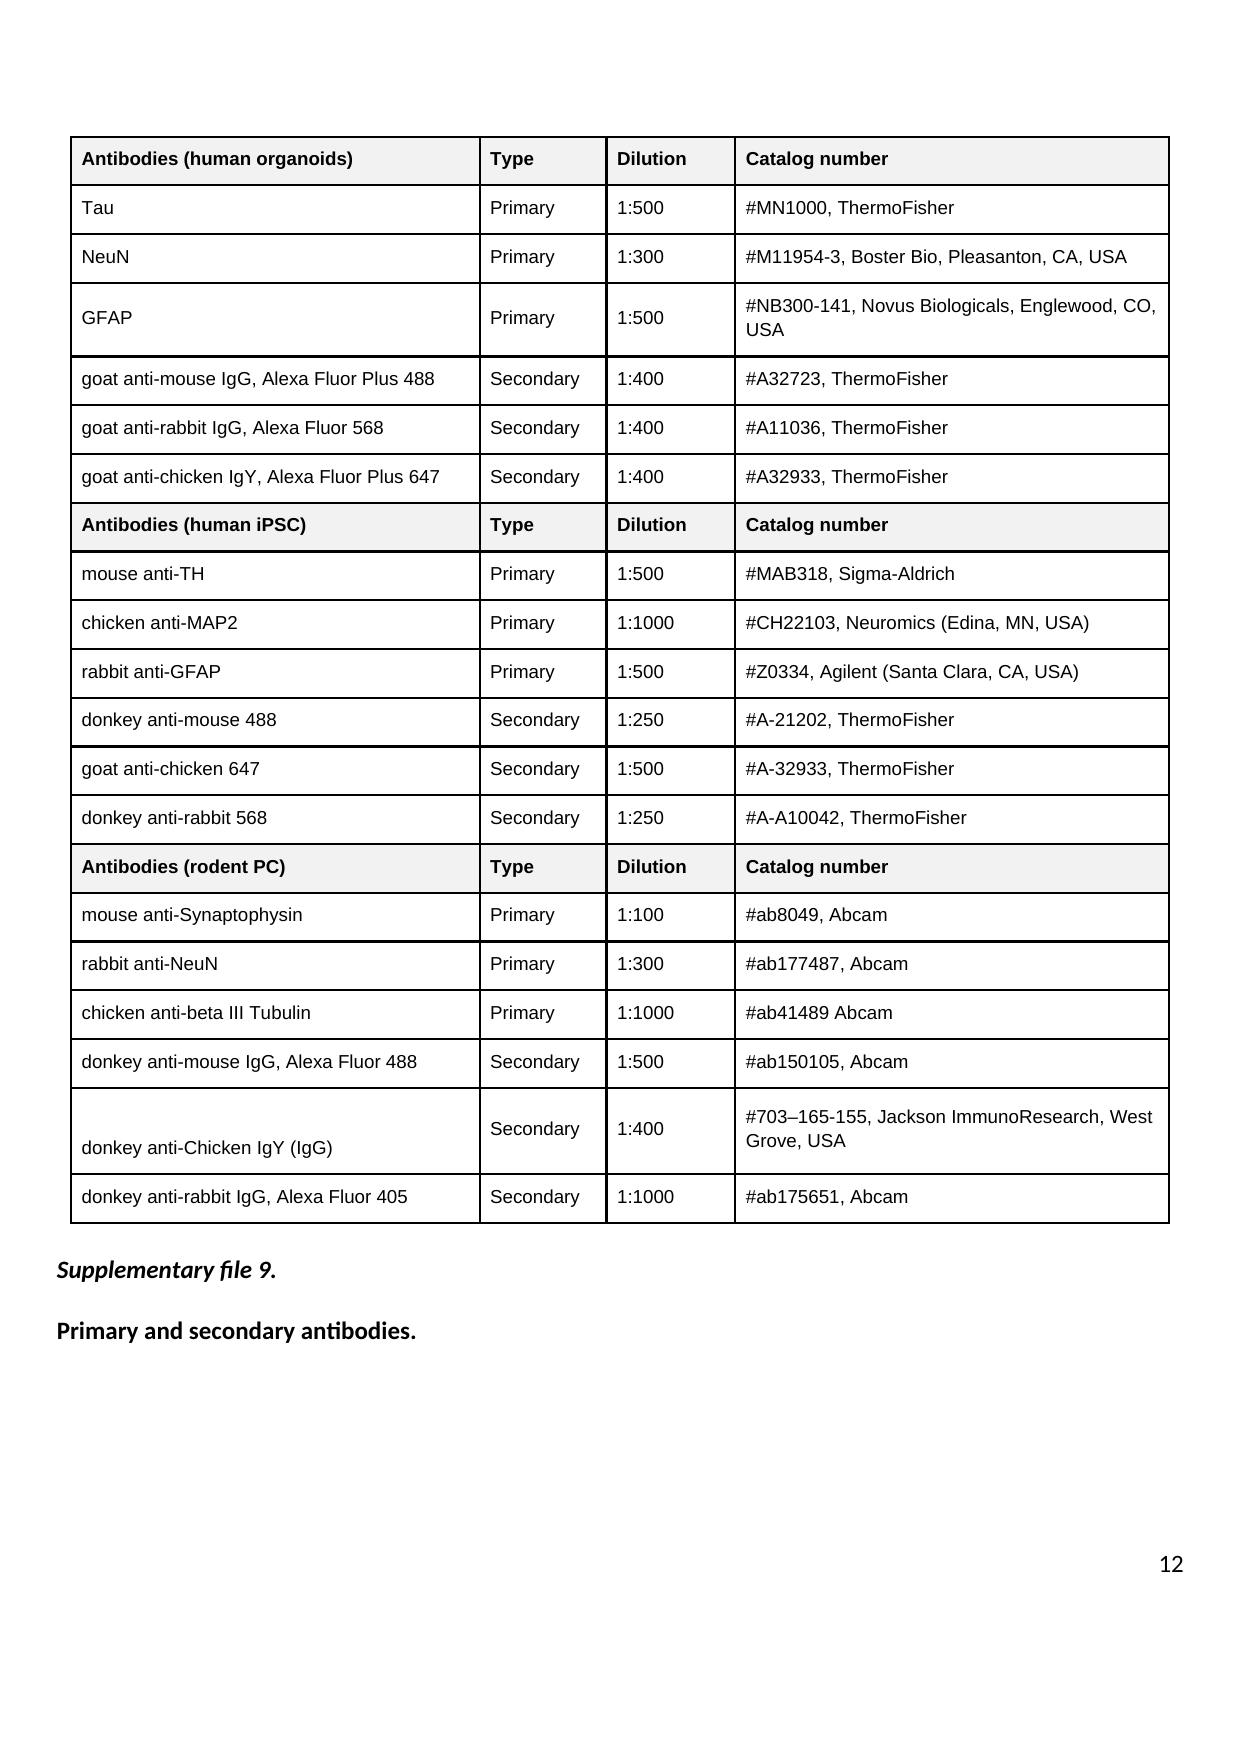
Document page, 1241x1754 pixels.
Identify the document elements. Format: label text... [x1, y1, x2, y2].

table_cell donkey anti-mouse 488 [72, 699, 479, 745]
table_cell 1:400 [608, 455, 734, 502]
table_cell Primary [481, 553, 605, 599]
table_cell 1:1000 [608, 601, 734, 648]
table_header Antibodies (human organoids) [72, 138, 479, 184]
table_cell Primary [481, 991, 605, 1038]
table_cell #M11954-3, Boster Bio, Pleasanton, CA, USA [736, 235, 1168, 282]
table_cell 1:500 [608, 748, 734, 794]
table_cell Dilution [608, 845, 734, 892]
table_cell #A11036, ThermoFisher [736, 406, 1168, 453]
table_cell rabbit anti-NeuN [72, 943, 479, 989]
table_cell Tau [72, 186, 479, 233]
table_cell Primary [481, 235, 605, 282]
table_cell 1:500 [608, 553, 734, 599]
table_cell GFAP [72, 284, 479, 355]
table_cell Catalog number [736, 504, 1168, 550]
table_cell Catalog number [736, 845, 1168, 892]
table_cell Secondary [481, 455, 605, 502]
table_cell donkey anti-mouse IgG, Alexa Fluor 488 [72, 1040, 479, 1087]
table_cell goat anti-chicken IgY, Alexa Fluor Plus 647 [72, 455, 479, 502]
table_cell #A-A10042, ThermoFisher [736, 796, 1168, 843]
table_cell goat anti-rabbit IgG, Alexa Fluor 568 [72, 406, 479, 453]
table_cell goat anti-chicken 647 [72, 748, 479, 794]
table_cell #MAB318, Sigma-Aldrich [736, 553, 1168, 599]
table_cell 1:300 [608, 943, 734, 989]
table_cell donkey anti-Chicken IgY (IgG) [72, 1089, 479, 1173]
table_cell Secondary [481, 796, 605, 843]
table_cell donkey anti-rabbit 568 [72, 796, 479, 843]
table_cell donkey anti-rabbit IgG, Alexa Fluor 405 [72, 1175, 479, 1222]
table_cell 1:400 [608, 1089, 734, 1173]
table_cell Primary [481, 894, 605, 940]
table_cell #A-21202, ThermoFisher [736, 699, 1168, 745]
table_cell chicken anti-MAP2 [72, 601, 479, 648]
table_cell #NB300-141, Novus Biologicals, Englewood, CO, USA [736, 284, 1168, 355]
table_cell Primary [481, 284, 605, 355]
table_cell #ab177487, Abcam [736, 943, 1168, 989]
table_cell #A32723, ThermoFisher [736, 358, 1168, 404]
table_cell 1:500 [608, 186, 734, 233]
table_cell 1:250 [608, 796, 734, 843]
table_cell Type [481, 845, 605, 892]
table_cell 1:1000 [608, 1175, 734, 1222]
table_cell Primary [481, 943, 605, 989]
table_cell goat anti-mouse IgG, Alexa Fluor Plus 488 [72, 358, 479, 404]
table_header Type [481, 138, 605, 184]
table_cell Antibodies (human iPSC) [72, 504, 479, 550]
table_cell Secondary [481, 1175, 605, 1222]
table_cell 1:400 [608, 406, 734, 453]
text Primary and secondary antibodies. [57, 1315, 1183, 1346]
table_cell NeuN [72, 235, 479, 282]
table_cell mouse anti-TH [72, 553, 479, 599]
table_cell Primary [481, 186, 605, 233]
table_cell #CH22103, Neuromics (Edina, MN, USA) [736, 601, 1168, 648]
table_cell Primary [481, 601, 605, 648]
table_cell Secondary [481, 699, 605, 745]
table_cell 1:500 [608, 1040, 734, 1087]
table_cell #ab41489 Abcam [736, 991, 1168, 1038]
table_cell Dilution [608, 504, 734, 550]
table_cell 1:250 [608, 699, 734, 745]
table_cell mouse anti-Synaptophysin [72, 894, 479, 940]
table_cell #ab8049, Abcam [736, 894, 1168, 940]
text Supplementary file 9. [57, 1254, 1183, 1285]
table_cell #703–165-155, Jackson ImmunoResearch, West Grove, USA [736, 1089, 1168, 1173]
table_cell Antibodies (rodent PC) [72, 845, 479, 892]
table_cell Secondary [481, 1089, 605, 1173]
table_cell Type [481, 504, 605, 550]
table_cell Secondary [481, 358, 605, 404]
table_cell #Z0334, Agilent (Santa Clara, CA, USA) [736, 650, 1168, 697]
table_cell Secondary [481, 748, 605, 794]
table_cell Secondary [481, 406, 605, 453]
table_header Catalog number [736, 138, 1168, 184]
table_cell 1:400 [608, 358, 734, 404]
table_cell 1:100 [608, 894, 734, 940]
table_cell Primary [481, 650, 605, 697]
table_header Dilution [608, 138, 734, 184]
table_cell 1:1000 [608, 991, 734, 1038]
table_cell chicken anti-beta III Tubulin [72, 991, 479, 1038]
table_cell #MN1000, ThermoFisher [736, 186, 1168, 233]
table_cell Secondary [481, 1040, 605, 1087]
table_cell 1:300 [608, 235, 734, 282]
table_cell rabbit anti-GFAP [72, 650, 479, 697]
table_cell #A-32933, ThermoFisher [736, 748, 1168, 794]
table_cell 1:500 [608, 650, 734, 697]
table_cell 1:500 [608, 284, 734, 355]
table_cell #ab150105, Abcam [736, 1040, 1168, 1087]
table_cell #A32933, ThermoFisher [736, 455, 1168, 502]
table_cell #ab175651, Abcam [736, 1175, 1168, 1222]
